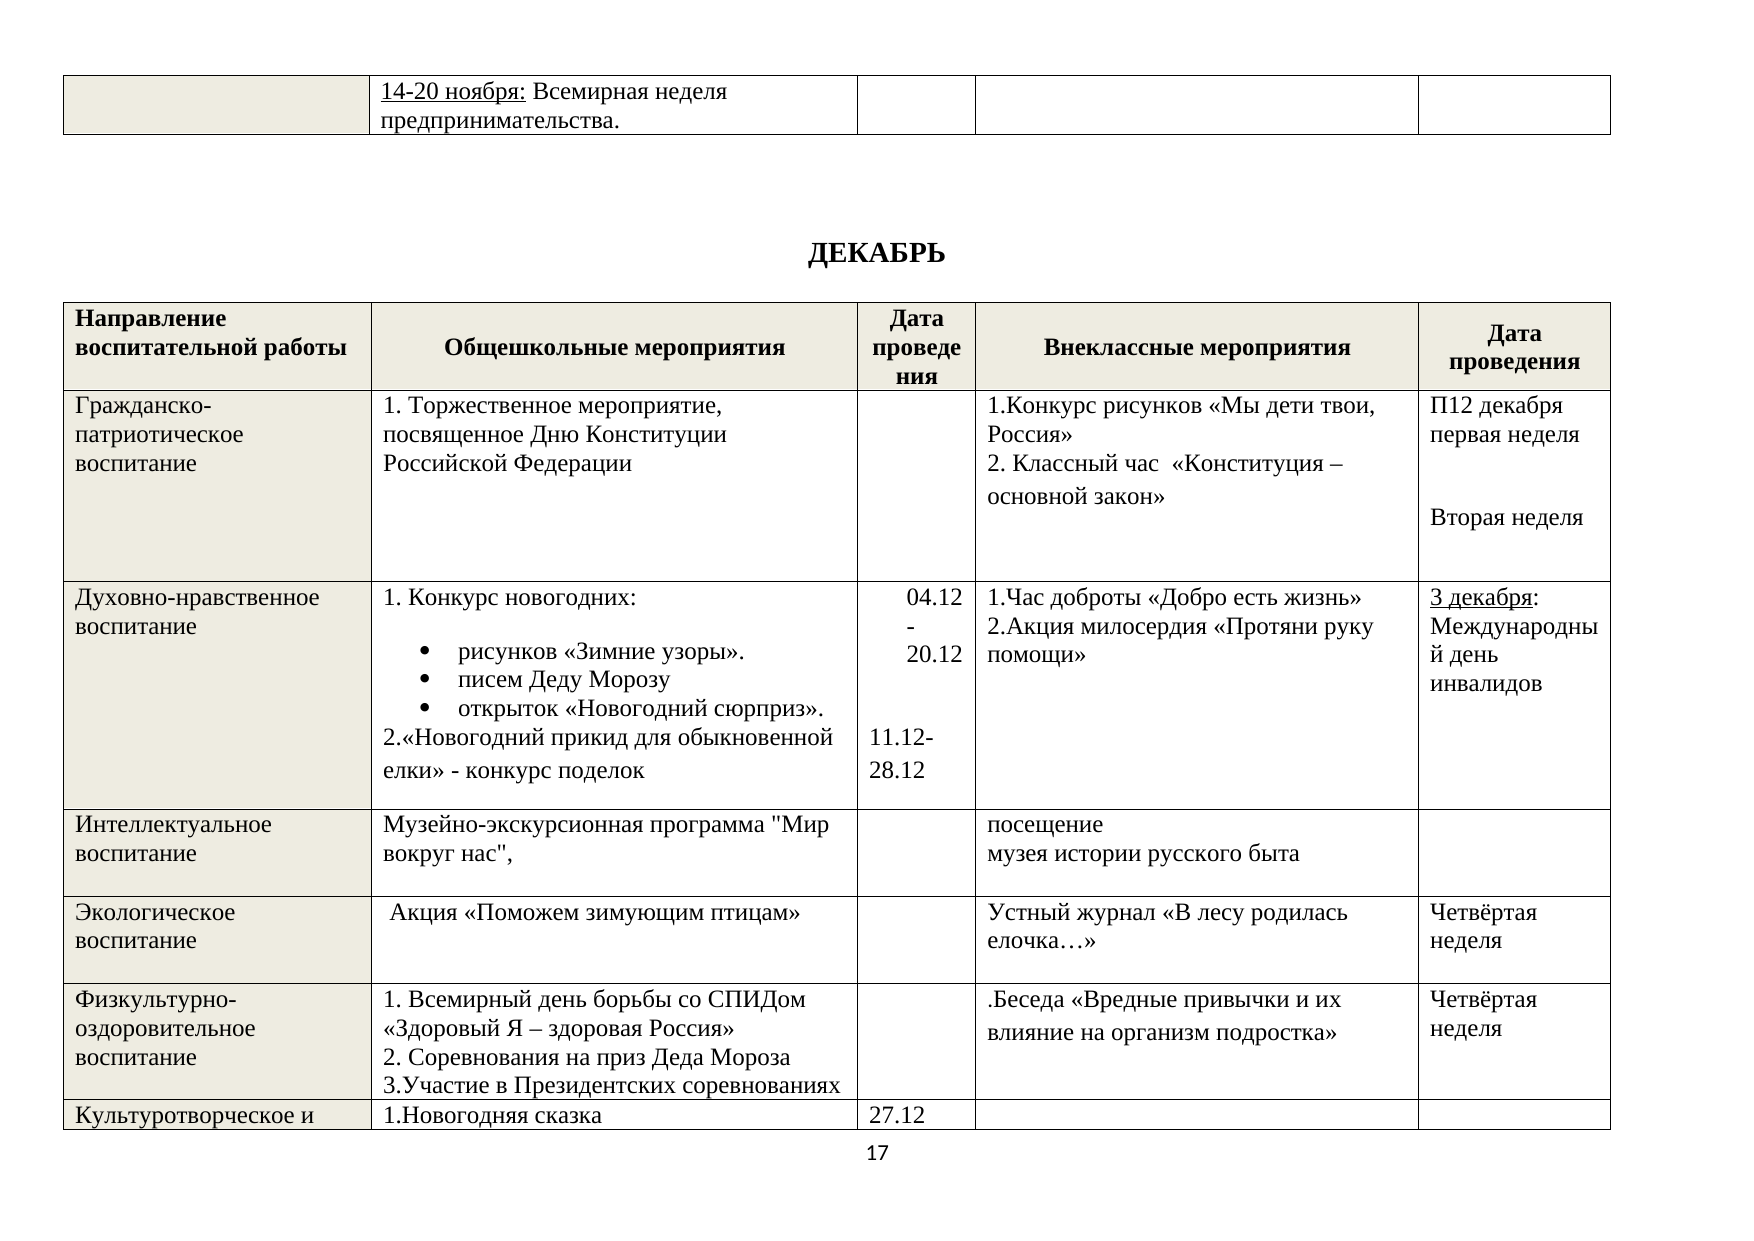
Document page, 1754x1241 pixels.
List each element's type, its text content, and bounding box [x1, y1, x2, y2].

table_cell Устный журнал «В лесу родилась елочка…» [976, 897, 1418, 983]
table_cell Четвёртая неделя [1419, 897, 1610, 983]
table_cell [1419, 1100, 1610, 1129]
table_cell [976, 76, 1418, 133]
table_cell 1.Конкурс рисунков «Мы дети твои, Россия» 2. Классный час «Конституция – основной закон» [976, 391, 1418, 581]
table_cell [858, 810, 975, 896]
table_cell 04.12-20.12 11.12-28.12 [858, 582, 975, 808]
table_cell 1. Конкурс новогодних: рисунков «Зимние узоры». писем Деду Морозу открыток «Новогодний сюрприз». 2.«Новогодний прикид для обыкновенной елки» - конкурс поделок [372, 582, 857, 808]
table_cell Акция «Поможем зимующим птицам» [372, 897, 857, 983]
table_header Дата проведения [1419, 303, 1610, 389]
table_cell [858, 984, 975, 1099]
table_cell 3 декабря: Международный день инвалидов [1419, 582, 1610, 808]
table_cell [1419, 810, 1610, 896]
table_cell 1.Час доброты «Добро есть жизнь» 2.Акция милосердия «Протяни руку помощи» [976, 582, 1418, 808]
table_cell [976, 1100, 1418, 1129]
table_cell 27.12 28.12 [858, 1100, 975, 1129]
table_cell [64, 76, 369, 133]
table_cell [64, 1100, 371, 1129]
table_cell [370, 76, 857, 133]
table_header Общешкольные мероприятия [372, 303, 857, 389]
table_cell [372, 1100, 857, 1129]
table_cell Интеллектуальное воспитание [64, 810, 371, 896]
table_cell [858, 76, 975, 133]
table_cell .Беседа «Вредные привычки и их влияние на организм подростка» [976, 984, 1418, 1099]
table_header Дата проведения [858, 303, 975, 389]
table_cell 1. Всемирный день борьбы со СПИДом «Здоровый Я – здоровая Россия» 2. Соревнования на приз Деда Мороза 3.Участие в Президентских соревнованиях [372, 984, 857, 1099]
text ДЕКАБРЬ [75, 235, 1679, 269]
table_cell Музейно-экскурсионная программа "Мир вокруг нас", [372, 810, 857, 896]
table_cell Физкультурно-оздоровительное воспитание [64, 984, 371, 1099]
table_cell посещение музея истории русского быта [976, 810, 1418, 896]
table_header Направление воспитательной работы [64, 303, 371, 389]
table_cell Экологическое воспитание [64, 897, 371, 983]
table_cell [858, 897, 975, 983]
table_cell [1419, 76, 1610, 133]
table_header Внеклассные мероприятия [976, 303, 1418, 389]
table_cell [858, 391, 975, 581]
table_cell Духовно-нравственное воспитание [64, 582, 371, 808]
table_cell Гражданско-патриотическое воспитание [64, 391, 371, 581]
table_cell 1. Торжественное мероприятие, посвященное Дню Конституции Российской Федерации [372, 391, 857, 581]
table_cell Четвёртая неделя [1419, 984, 1610, 1099]
table_cell П12 декабря первая неделя Вторая неделя [1419, 391, 1610, 581]
